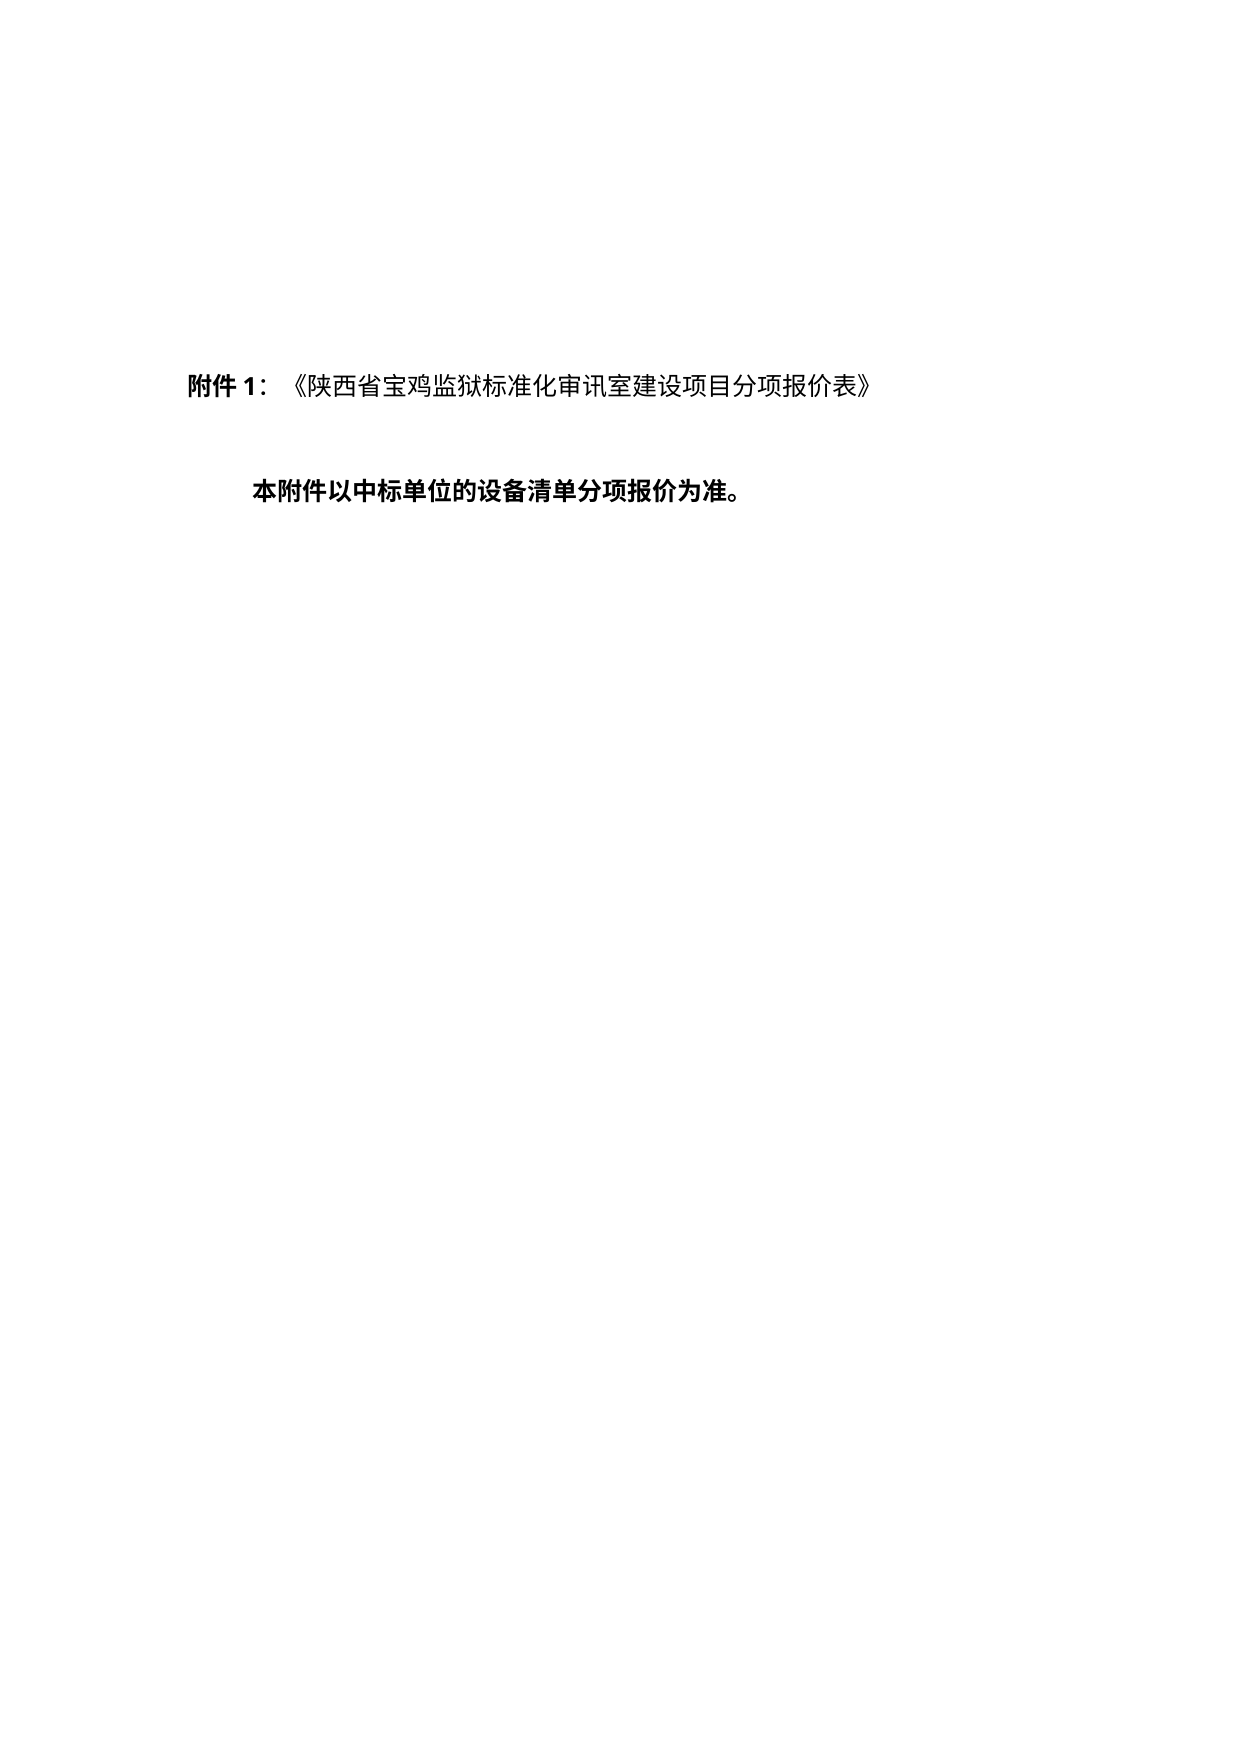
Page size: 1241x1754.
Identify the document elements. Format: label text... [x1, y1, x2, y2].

text 本附件以中标单位的设备清单分项报价为准。 [187, 472, 1053, 508]
text 附件1：《陕西省宝鸡监狱标准化审讯室建设项目分项报价表》 [187, 366, 1053, 402]
